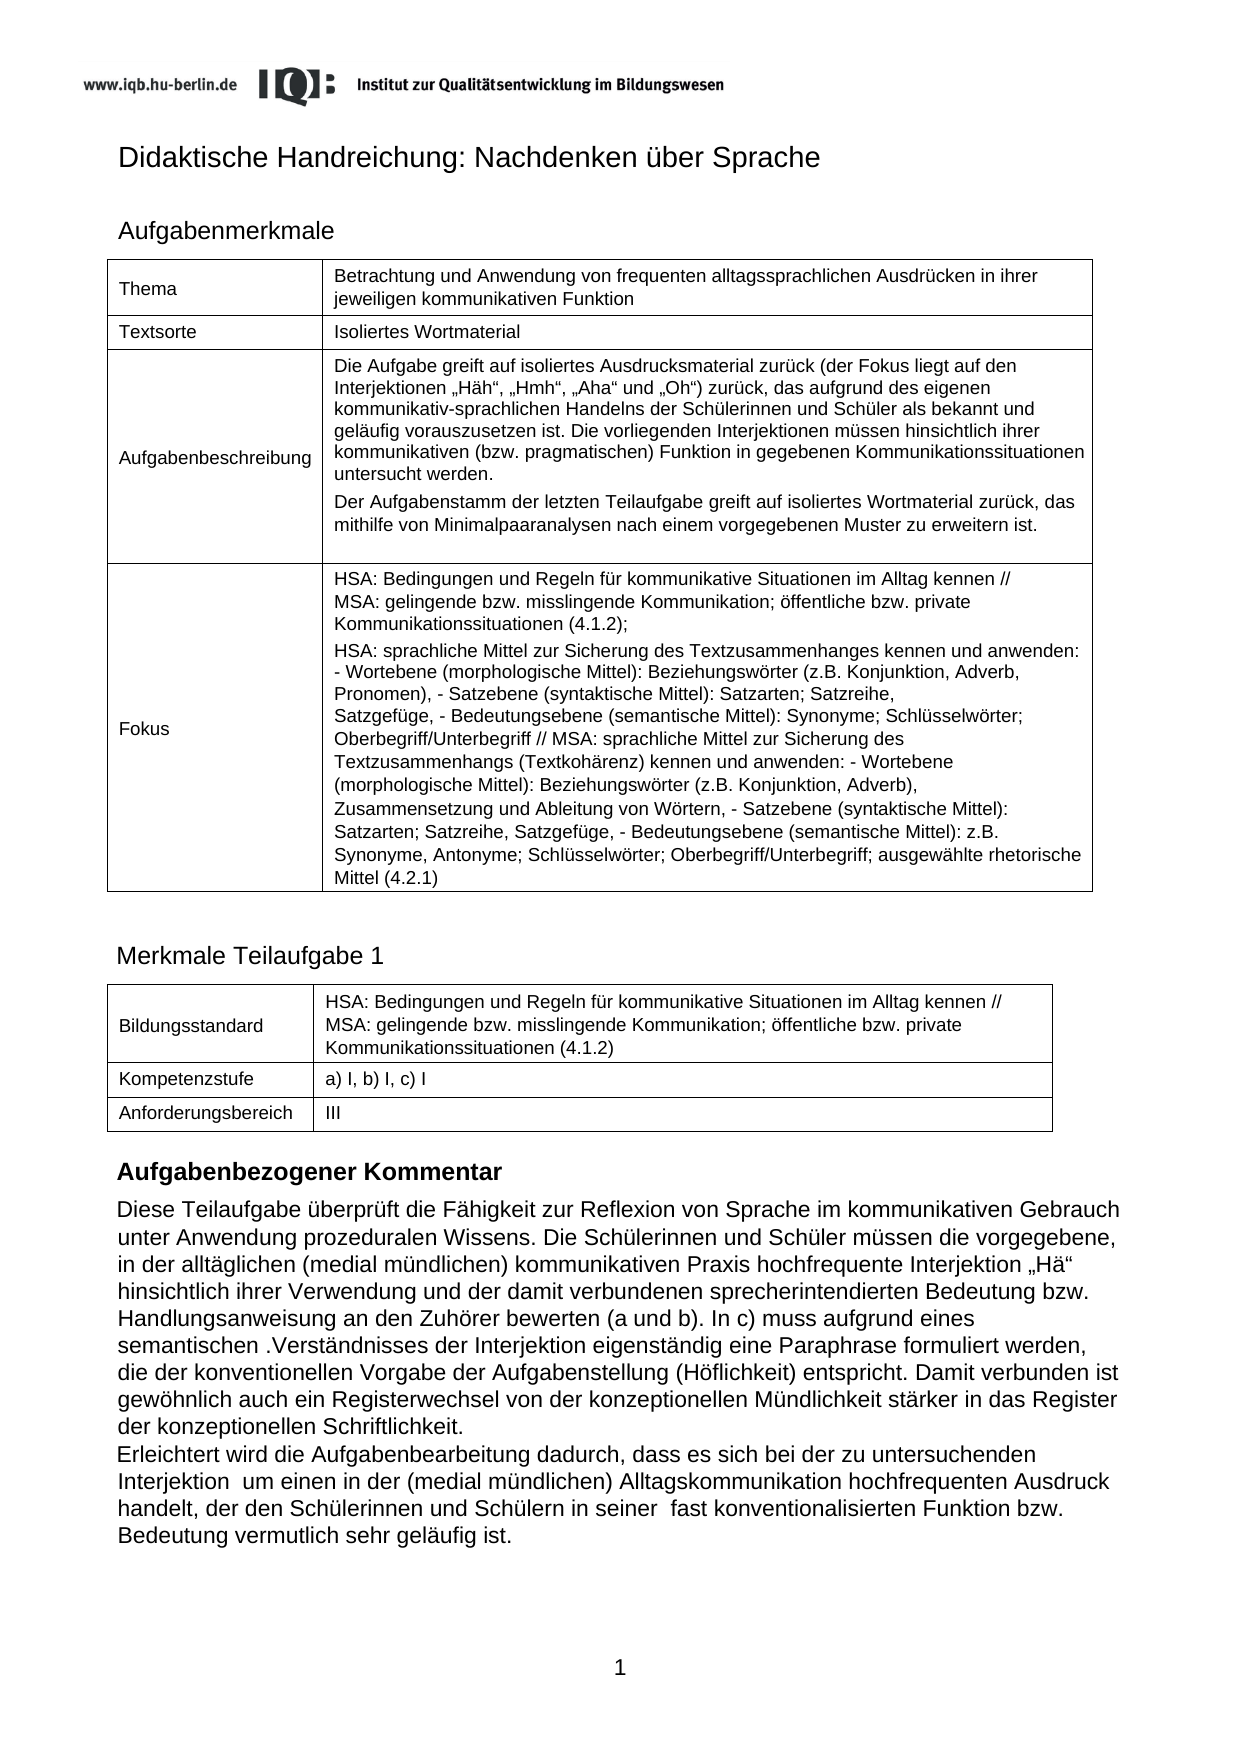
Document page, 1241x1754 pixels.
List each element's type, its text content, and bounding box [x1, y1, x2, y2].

table_cell III [314, 1098, 1052, 1131]
table_cell Textsorte [108, 316, 322, 349]
table_header Betrachtung und Anwendung von frequenten alltagssprachlichen Ausdrücken in ihrer jeweiligen kommunikativen Funktion [323, 260, 1092, 315]
table_cell a) I, b) I, c) I [314, 1063, 1052, 1097]
table_cell Fokus [108, 564, 322, 891]
table_cell Isoliertes Wortmaterial [323, 316, 1092, 349]
text Diese Teilaufgabe überprüft die Fähigkeit zur Reflexion von Sprache im kommunikativen Gebrauch unter Anwendung prozeduralen Wissens. Die Schülerinnen und Schüler müssen die vorgegebene, in der alltäglichen (medial mündlichen) kommunikativen Praxis hochfrequente Interjektion „Hä“ hinsichtlich ihrer Verwendung und der damit verbundenen sprecherintendierten Bedeutung bzw. Handlungsanweisung an den Zuhörer bewerten (a und b). In c) muss aufgrund eines semantischen .Verständnisses der Interjektion eigenständig eine Paraphrase formuliert werden, die der konventionellen Vorgabe der Aufgabenstellung (Höflichkeit) entspricht. Damit verbunden ist gewöhnlich auch ein Registerwechsel von der konzeptionellen Mündlichkeit stärker in das Register der konzeptionellen Schriftlichkeit. [116, 1196, 1121, 1439]
table_cell Kompetenzstufe [108, 1063, 313, 1097]
table_cell Aufgabenbeschreibung [108, 350, 322, 562]
table_header Bildungsstandard [108, 985, 313, 1062]
text Merkmale Teilaufgabe 1 [116, 941, 1122, 970]
table_cell Anforderungsbereich [108, 1098, 313, 1131]
table_cell Die Aufgabe greift auf isoliertes Ausdrucksmaterial zurück (der Fokus liegt auf den Interjektionen „Häh“, „Hmh“, „Aha“ und „Oh“) zurück, das aufgrund des eigenen kommunikativ-sprachlichen Handelns der Schülerinnen und Schüler als bekannt und geläufig vorauszusetzen ist. Die vorliegenden Interjektionen müssen hinsichtlich ihrer kommunikativen (bzw. pragmatischen) Funktion in gegebenen Kommunikationssituationen untersucht werden. Der Aufgabenstamm der letzten Teilaufgabe greift auf isoliertes Wortmaterial zurück, das mithilfe von Minimalpaaranalysen nach einem vorgegebenen Muster zu erweitern ist. [323, 350, 1092, 562]
table_header HSA: Bedingungen und Regeln für kommunikative Situationen im Alltag kennen // MSA: gelingende bzw. misslingende Kommunikation; öffentliche bzw. private Kommunikationssituationen (4.1.2) [314, 985, 1052, 1062]
text Aufgabenmerkmale [118, 216, 1122, 244]
table_cell HSA: Bedingungen und Regeln für kommunikative Situationen im Alltag kennen // MSA: gelingende bzw. misslingende Kommunikation; öffentliche bzw. private Kommunikationssituationen (4.1.2); HSA: sprachliche Mittel zur Sicherung des Textzusammenhanges kennen und anwenden: - Wortebene (morphologische Mittel): Beziehungswörter (z.B. Konjunktion, Adverb, Pronomen), - Satzebene (syntaktische Mittel): Satzarten; Satzreihe, Satzgefüge, - Bedeutungsebene (semantische Mittel): Synonyme; Schlüsselwörter; Oberbegriff/Unterbegriff // MSA: sprachliche Mittel zur Sicherung des Textzusammenhangs (Textkohärenz) kennen und anwenden: - Wortebene (morphologische Mittel): Beziehungswörter (z.B. Konjunktion, Adverb), Zusammensetzung und Ableitung von Wörtern, - Satzebene (syntaktische Mittel): Satzarten; Satzreihe, Satzgefüge, - Bedeutungsebene (semantische Mittel): z.B. Synonyme, Antonyme; Schlüsselwörter; Oberbegriff/Unterbegriff; ausgewählte rhetorische Mittel (4.2.1) [323, 564, 1092, 891]
text Aufgabenbezogener Kommentar [116, 1157, 1122, 1186]
text Didaktische Handreichung: Nachdenken über Sprache [118, 141, 1122, 174]
text Erleichtert wird die Aufgabenbearbeitung dadurch, dass es sich bei der zu untersuchenden Interjektion um einen in der (medial mündlichen) Alltagskommunikation hochfrequenten Ausdruck handelt, der den Schülerinnen und Schülern in seiner fast konventionalisierten Funktion bzw. Bedeutung vermutlich sehr geläufig ist. [116, 1441, 1121, 1548]
table_header Thema [108, 260, 322, 315]
picture [77, 61, 731, 115]
